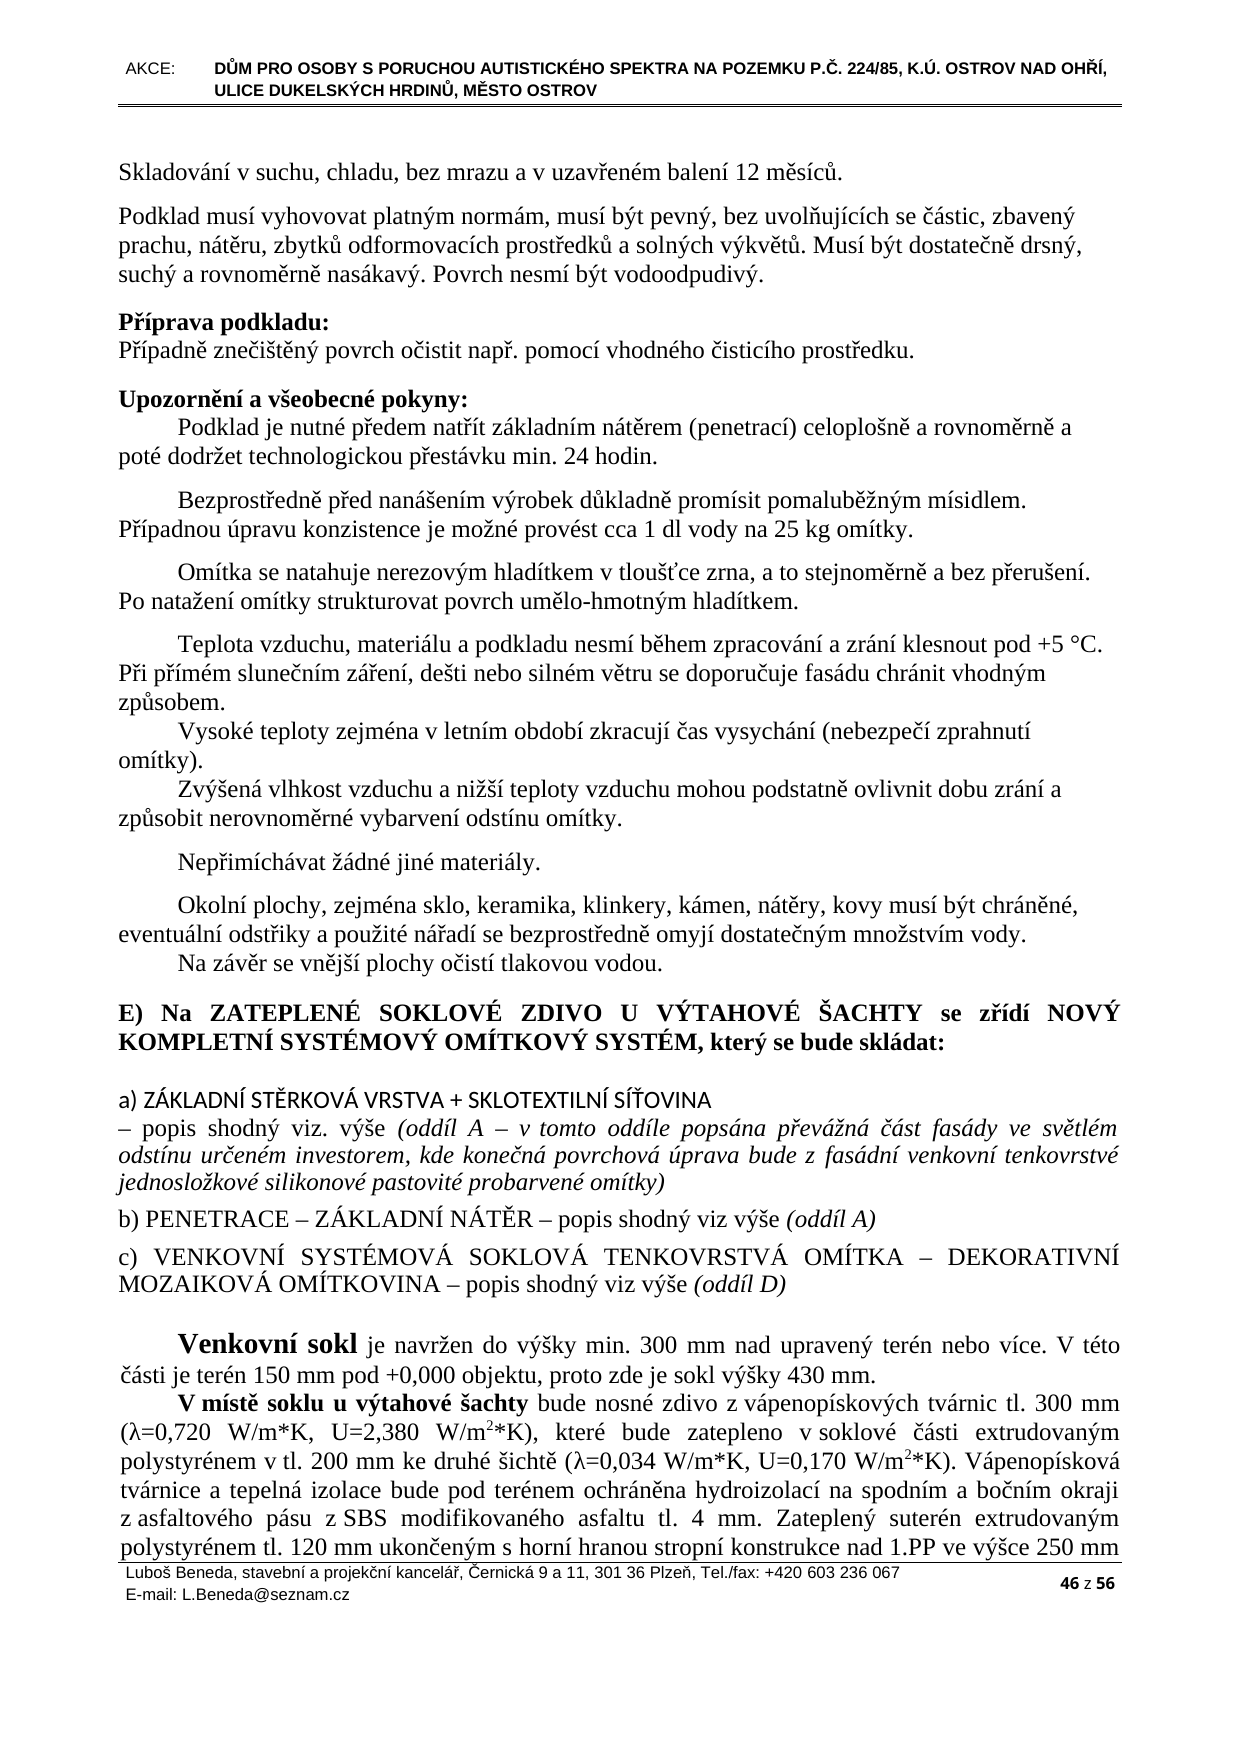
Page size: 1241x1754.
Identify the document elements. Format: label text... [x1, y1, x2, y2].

text Zvýšená vlhkost vzduchu a nižší teploty vzduchu mohou podstatně ovlivnit dobu zrání a způsobit nerovnoměrné vybarvení odstínu omítky. [118, 774, 1121, 832]
text Bezprostředně před nanášením výrobek důkladně promísit pomaluběžným mísidlem. Případnou úpravu konzistence je možné provést cca 1 dl vody na 25 kg omítky. [118, 485, 1121, 543]
text c) VENKOVNÍ SYSTÉMOVÁ SOKLOVÁ TENKOVRSTVÁ OMÍTKA – DEKORATIVNÍ MOZAIKOVÁ OMÍTKOVINA – popis shodný viz výše (oddíl D) [118, 1243, 1121, 1297]
text Podklad musí vyhovovat platným normám, musí být pevný, bez uvolňujících se částic, zbavený prachu, nátěru, zbytků odformovacích prostředků a solných výkvětů. Musí být dostatečně drsný, suchý a rovnoměrně nasákavý. Povrch nesmí být vodoodpudivý. [118, 201, 1121, 288]
text Vysoké teploty zejména v letním období zkracují čas vysychání (nebezpečí zprahnutí omítky). [118, 717, 1121, 774]
text Případně znečištěný povrch očistit např. pomocí vhodného čisticího prostředku. [118, 336, 1121, 365]
text b) PENETRACE – ZÁKLADNÍ NÁTĚR – popis shodný viz výše (oddíl A) [118, 1206, 1121, 1233]
text Podklad je nutné předem natřít základním nátěrem (penetrací) celoplošně a rovnoměrně a poté dodržet technologickou přestávku min. 24 hodin. [118, 412, 1121, 470]
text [118, 1388, 1120, 1561]
text Venkovní sokl je navržen do výšky min. 300 mm nad upravený terén nebo více. V této části je terén 150 mm pod +0,000 objektu, proto zde je sokl výšky 430 mm. [118, 1326, 1120, 1388]
text Upozornění a všeobecné pokyny: [118, 386, 1121, 412]
text Teplota vzduchu, materiálu a podkladu nesmí během zpracování a zrání klesnout pod +5 °C. Při přímém slunečním záření, dešti nebo silném větru se doporučuje fasádu chránit vhodným způsobem. [118, 630, 1121, 717]
text Okolní plochy, zejména sklo, keramika, klinkery, kámen, nátěry, kovy musí být chráněné, eventuální odstřiky a použité nářadí se bezprostředně omyjí dostatečným množstvím vody. [118, 890, 1121, 948]
text Na závěr se vnější plochy očistí tlakovou vodou. [118, 948, 1121, 977]
text Nepřimíchávat žádné jiné materiály. [118, 847, 1121, 876]
text Příprava podkladu: [118, 309, 1121, 336]
text Skladování v suchu, chladu, bez mrazu a v uzavřeném balení 12 měsíců. [118, 158, 1121, 187]
text a) ZÁKLADNÍ STĚRKOVÁ VRSTVA + SKLOTEXTILNÍ SÍŤOVINA [118, 1084, 1121, 1115]
text E) Na ZATEPLENÉ SOKLOVÉ ZDIVO U VÝTAHOVÉ ŠACHTY se zřídí NOVÝ KOMPLETNÍ SYSTÉMOVÝ OMÍTKOVÝ SYSTÉM, který se bude skládat: [118, 998, 1122, 1056]
text – popis shodný viz. výše (oddíl A – v tomto oddíle popsána převážná část fasády ve světlém odstínu určeném investorem, kde konečná povrchová úprava bude z fasádní venkovní tenkovrstvé jednosložkové silikonové pastovité probarvené omítky) [118, 1115, 1121, 1196]
text Omítka se natahuje nerezovým hladítkem v tloušťce zrna, a to stejnoměrně a bez přerušení. Po natažení omítky strukturovat povrch umělo-hmotným hladítkem. [118, 557, 1121, 615]
